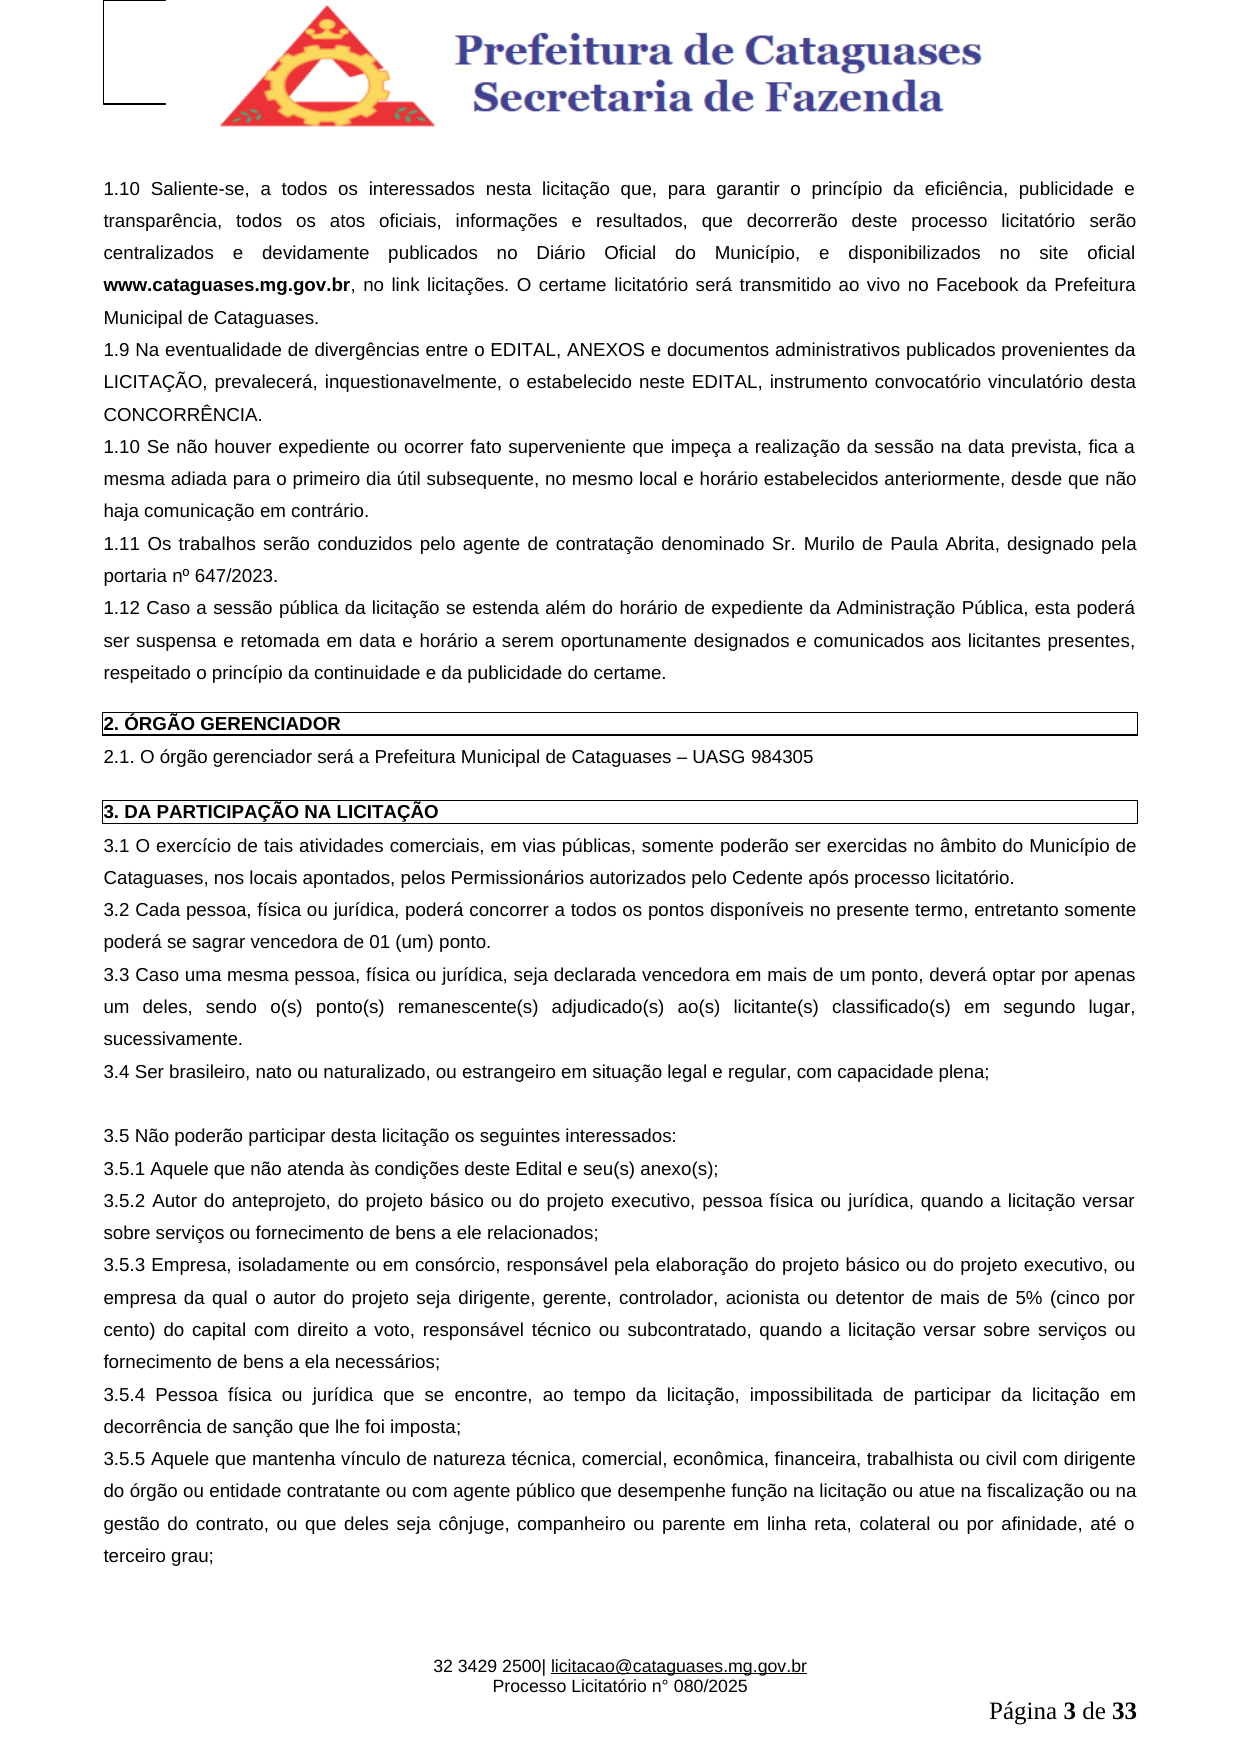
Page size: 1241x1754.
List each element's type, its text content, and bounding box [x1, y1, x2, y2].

text 3. DA PARTICIPAÇÃO NA LICITAÇÃO [103, 801, 1137, 823]
list 3.5.3 Empresa, isoladamente ou em consórcio, responsável pela elaboração do projeto básico ou do projeto executivo, ou empresa da qual o autor do projeto seja dirigente, gerente, controlador, acionista ou detentor de mais de 5% (cinco por cento) do capital com direito a voto, responsável técnico ou subcontratado, quando a licitação versar sobre serviços ou fornecimento de bens a ela necessários; [103, 1254, 1137, 1373]
list 3.5.2 Autor do anteprojeto, do projeto básico ou do projeto executivo, pessoa física ou jurídica, quando a licitação versar sobre serviços ou fornecimento de bens a ele relacionados; [103, 1190, 1137, 1243]
list 3.5 Não poderão participar desta licitação os seguintes interessados: [103, 1125, 1137, 1147]
text 1.12 Caso a sessão pública da licitação se estenda além do horário de expediente da Administração Pública, esta poderá ser suspensa e retomada em data e horário a serem oportunamente designados e comunicados aos licitantes presentes, respeitado o princípio da continuidade e da publicidade do certame. [103, 597, 1137, 683]
text 1.11 Os trabalhos serão conduzidos pelo agente de contratação denominado Sr. Murilo de Paula Abrita, designado pela portaria nº 647/2023. [103, 532, 1137, 586]
text 3.4 Ser brasileiro, nato ou naturalizado, ou estrangeiro em situação legal e regular, com capacidade plena; [103, 1061, 1137, 1082]
text 2.1. O órgão gerenciador será a Prefeitura Municipal de Cataguases – UASG 984305 [103, 746, 1137, 768]
list 3.5.4 Pessoa física ou jurídica que se encontre, ao tempo da licitação, impossibilitada de participar da licitação em decorrência de sanção que lhe foi imposta; [103, 1383, 1137, 1437]
list 1.10 Saliente-se, a todos os interessados nesta licitação que, para garantir o princípio da eficiência, publicidade e transparência, todos os atos oficiais, informações e resultados, que decorrerão deste processo licitatório serão centralizados e devidamente publicados no Diário Oficial do Município, e disponibilizados no site oficial www.cataguases.mg.gov.br, no link licitações. O certame licitatório será transmitido ao vivo no Facebook da Prefeitura Municipal de Cataguases. [103, 177, 1137, 328]
list 3.5.1 Aquele que não atenda às condições deste Edital e seu(s) anexo(s); [103, 1157, 1137, 1179]
text 3.3 Caso uma mesma pessoa, física ou jurídica, seja declarada vencedora em mais de um ponto, deverá optar por apenas um deles, sendo o(s) ponto(s) remanescente(s) adjudicado(s) ao(s) licitante(s) classificado(s) em segundo lugar, sucessivamente. [103, 964, 1137, 1050]
text 1.10 Se não houver expediente ou ocorrer fato superveniente que impeça a realização da sessão na data prevista, fica a mesma adiada para o primeiro dia útil subsequente, no mesmo local e horário estabelecidos anteriormente, desde que não haja comunicação em contrário. [103, 436, 1137, 522]
picture [165, 0, 1075, 148]
text 2. ÓRGÃO GERENCIADOR [103, 713, 1137, 734]
text 1.9 Na eventualidade de divergências entre o EDITAL, ANEXOS e documentos administrativos publicados provenientes da LICITAÇÃO, prevalecerá, inquestionavelmente, o estabelecido neste EDITAL, instrumento convocatório vinculatório desta CONCORRÊNCIA. [103, 339, 1137, 425]
text 3.1 O exercício de tais atividades comerciais, em vias públicas, somente poderão ser exercidas no âmbito do Município de Cataguases, nos locais apontados, pelos Permissionários autorizados pelo Cedente após processo licitatório. [103, 834, 1137, 888]
list 3.5.5 Aquele que mantenha vínculo de natureza técnica, comercial, econômica, financeira, trabalhista ou civil com dirigente do órgão ou entidade contratante ou com agente público que desempenhe função na licitação ou atue na fiscalização ou na gestão do contrato, ou que deles seja cônjuge, companheiro ou parente em linha reta, colateral ou por afinidade, até o terceiro grau; [103, 1448, 1137, 1566]
text 3.2 Cada pessoa, física ou jurídica, poderá concorrer a todos os pontos disponíveis no presente termo, entretanto somente poderá se sagrar vencedora de 01 (um) ponto. [103, 899, 1137, 953]
